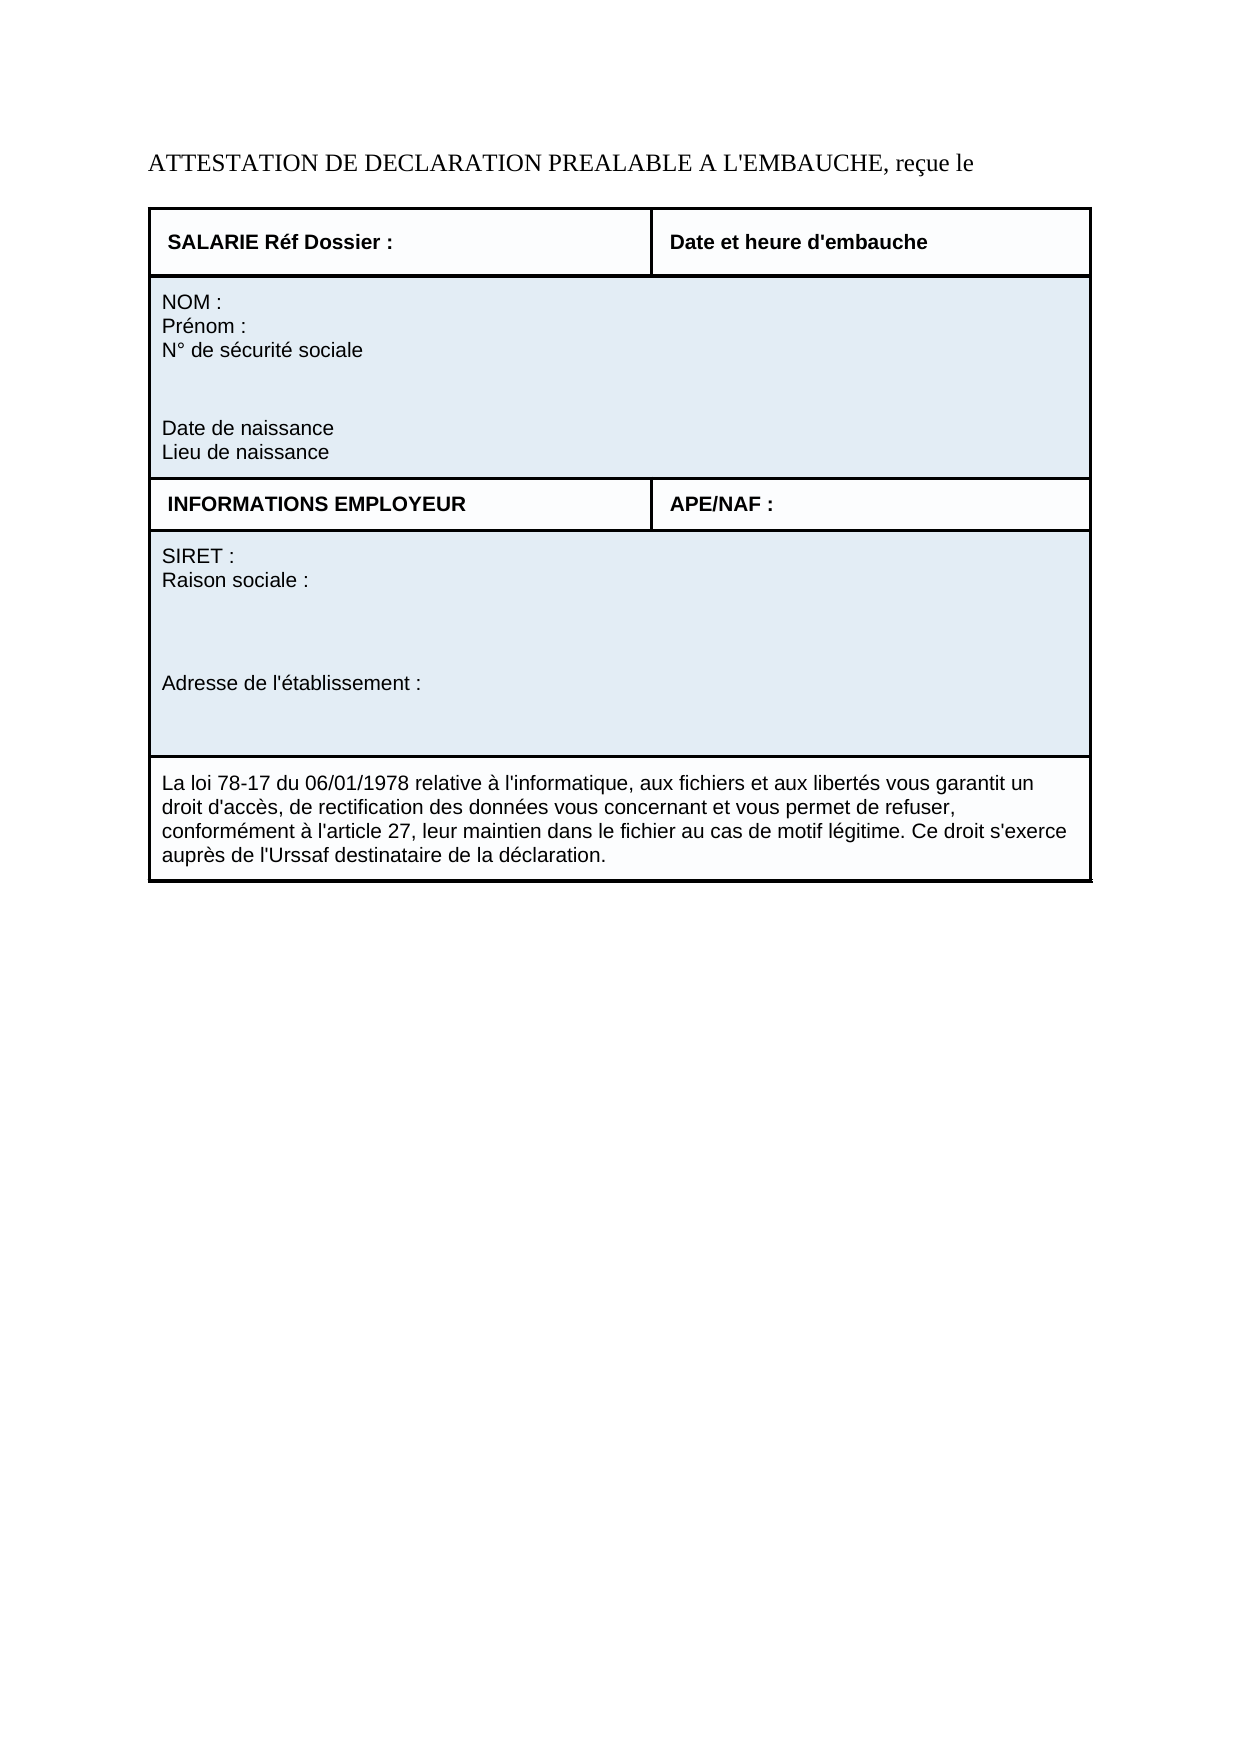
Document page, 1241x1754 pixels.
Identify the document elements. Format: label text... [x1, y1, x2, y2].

table_header SALARIE Réf Dossier : [151, 210, 650, 274]
table_cell SIRET : Raison sociale : Adresse de l'établissement : [151, 532, 1089, 755]
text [148, 148, 1093, 207]
table_cell INFORMATIONS EMPLOYEUR [151, 480, 650, 529]
table_cell APE/NAF : [653, 480, 1089, 529]
table_cell La loi 78-17 du 06/01/1978 relative à l'informatique, aux fichiers et aux libertés vous garantit un droit d'accès, de rectification des données vous concernant et vous permet de refuser, conformément à l'article 27, leur maintien dans le fichier au cas de motif légitime. Ce droit s'exerce auprès de l'Urssaf destinataire de la déclaration. [151, 758, 1089, 879]
table_cell NOM : Prénom : N° de sécurité sociale Date de naissance Lieu de naissance [151, 278, 1089, 477]
table_header Date et heure d'embauche [653, 210, 1089, 274]
